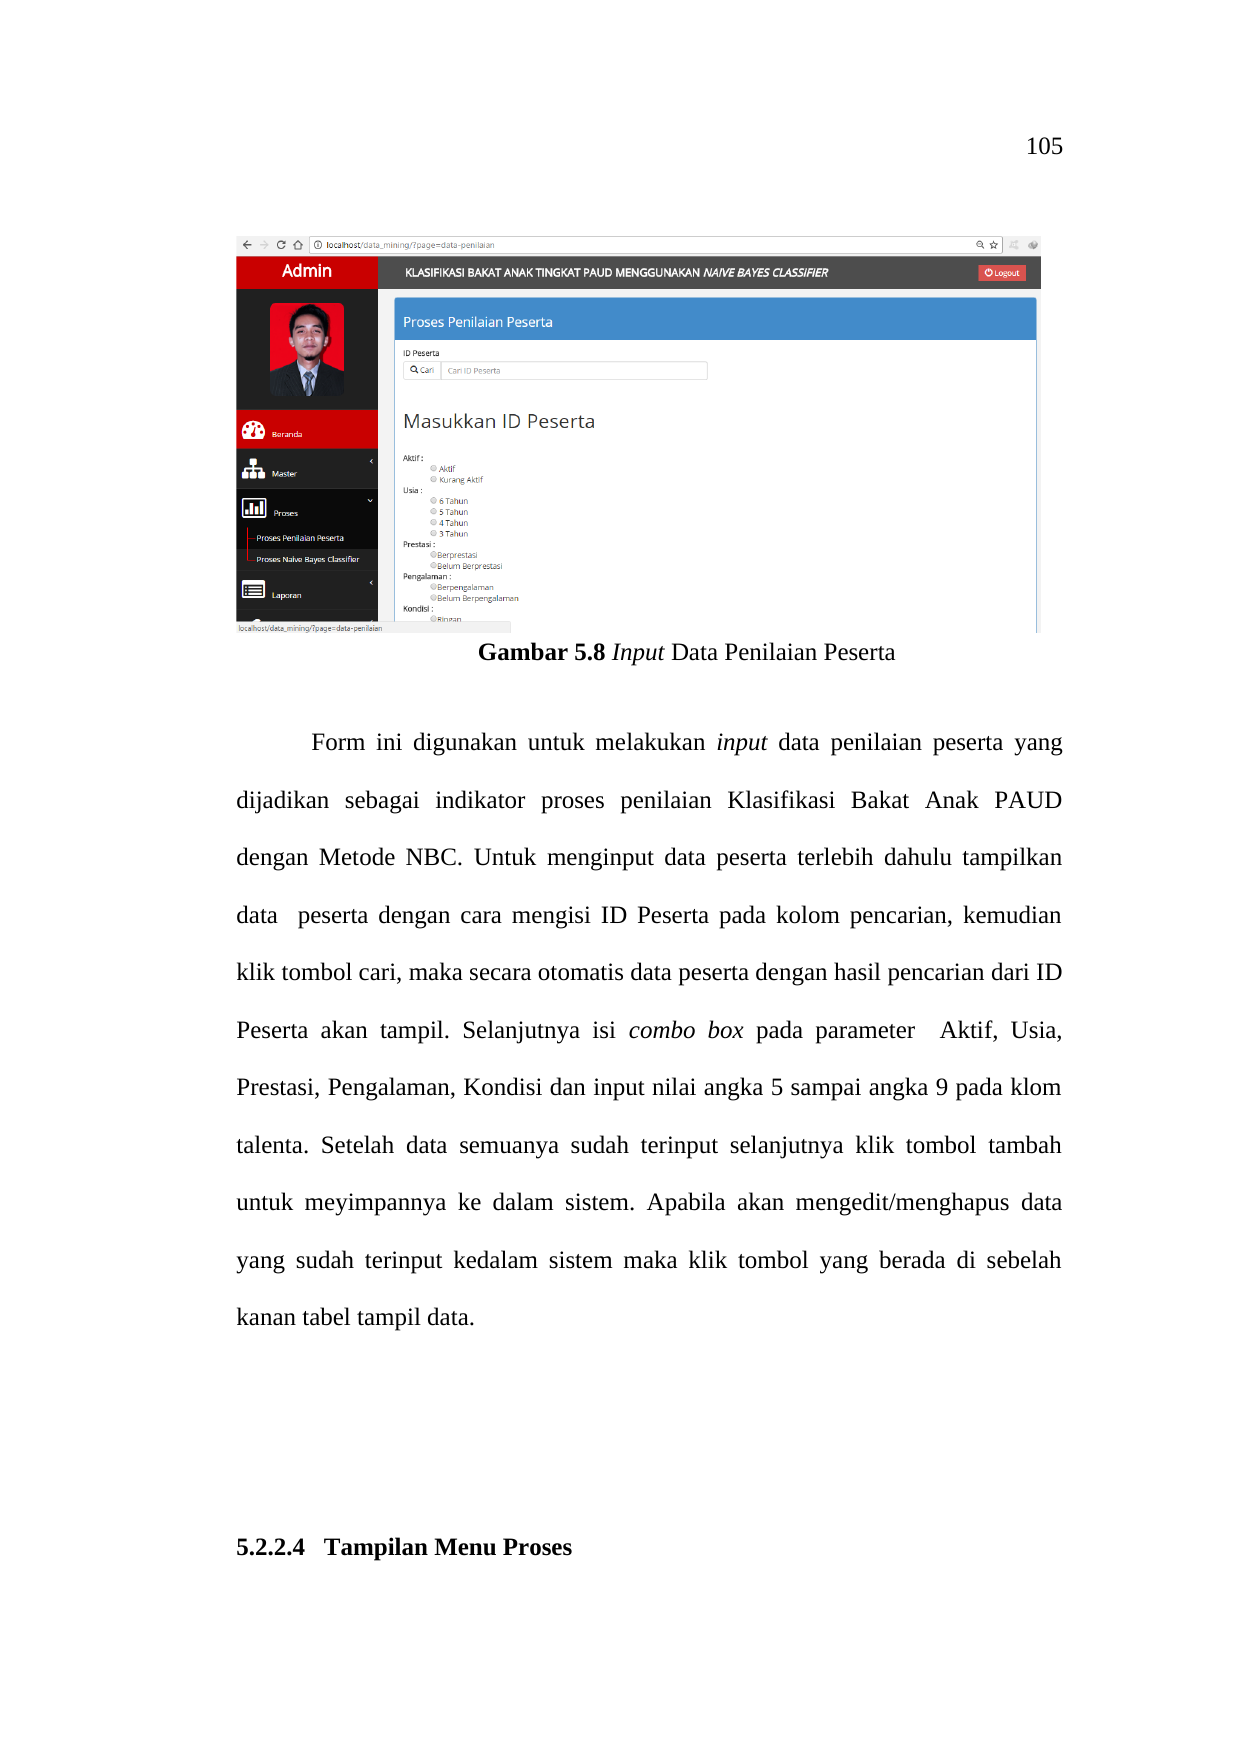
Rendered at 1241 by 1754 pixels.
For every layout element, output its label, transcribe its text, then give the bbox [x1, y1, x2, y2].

list Form ini digunakan untuk melakukan input data penilaian peserta yang dijadikan sebagai indikator proses penilaian Klasifikasi Bakat Anak PAUD dengan Metode NBC. Untuk menginput data peserta terlebih dahulu tampilkan data peserta dengan cara mengisi ID Peserta pada kolom pencarian, kemudian klik tombol cari, maka secara otomatis data peserta dengan hasil pencarian dari ID Peserta akan tampil. Selanjutnya isi combo box pada parameter Aktif, Usia, Prestasi, Pengalaman, Kondisi dan input nilai angka 5 sampai angka 9 pada klom talenta. Setelah data semuanya sudah terinput selanjutnya klik tombol tambah untuk meyimpannya ke dalam sistem. Apabila akan mengedit/menghapus data yang sudah terinput kedalam sistem maka klik tombol yang berada di sebelah kanan tabel tampil data. [236, 727, 1063, 1331]
list Tampilan Menu Proses [236, 1532, 1063, 1561]
picture [236, 236, 1041, 633]
list Gambar 5.8 Input Data Penilaian Peserta [236, 637, 1063, 666]
